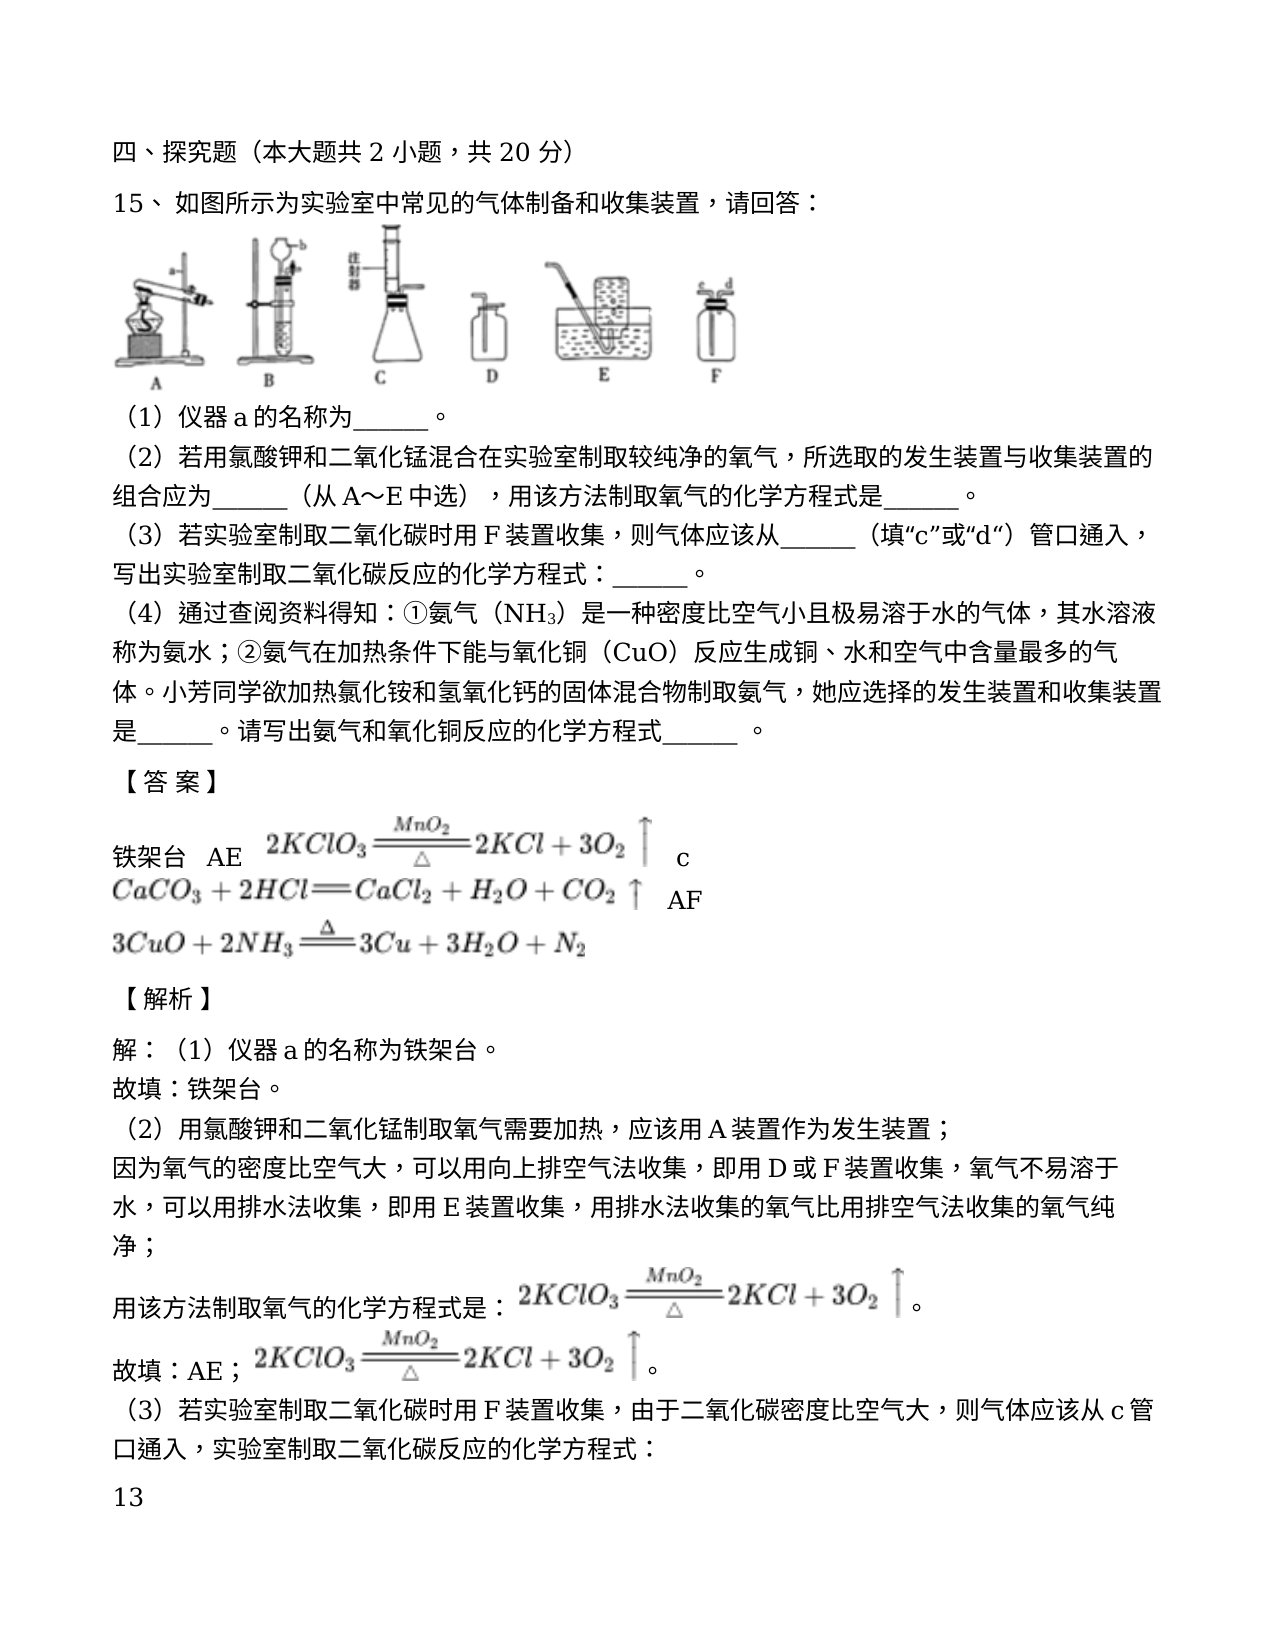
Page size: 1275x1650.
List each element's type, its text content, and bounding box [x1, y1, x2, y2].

picture [112, 919, 585, 959]
text 四、探究题（本大题共 2 小题，共 20 分） [112, 134, 1163, 168]
picture [112, 224, 739, 395]
picture [112, 878, 644, 910]
picture [266, 816, 652, 867]
text 【 解析 】 [112, 981, 1163, 1015]
text 【 答 案 】 [112, 765, 1163, 799]
picture [255, 1330, 641, 1381]
picture [518, 1267, 904, 1318]
text 15、 如图所示为实验室中常见的气体制备和收集装置，请回答： （1）仪器a的名称为______。 （2）若用氯酸钾和二氧化锰混合在实验室制取较纯净的氧气，所选取的发生装置与收集装置的组合应为______（从A～E中选），用该方法制取氧气的化学方程式是______。 （3）若实验室制取二氧化碳时用F装置收集，则气体应该从______（填“c”或“d“）管口通入，写出实验室制取二氧化碳反应的化学方程式：______。 （4）通过查阅资料得知：①氨气（NH3）是一种密度比空气小且极易溶于水的气体，其水溶液称为氨水；②氨气在加热条件下能与氧化铜（CuO）反应生成铜、水和空气中含量最多的气体。小芳同学欲加热氯化铵和氢氧化钙的固体混合物制取氨气，她应选择的发生装置和收集装置是______。请写出氨气和氧化铜反应的化学方程式______ 。 [112, 186, 1163, 747]
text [112, 1033, 1163, 1466]
